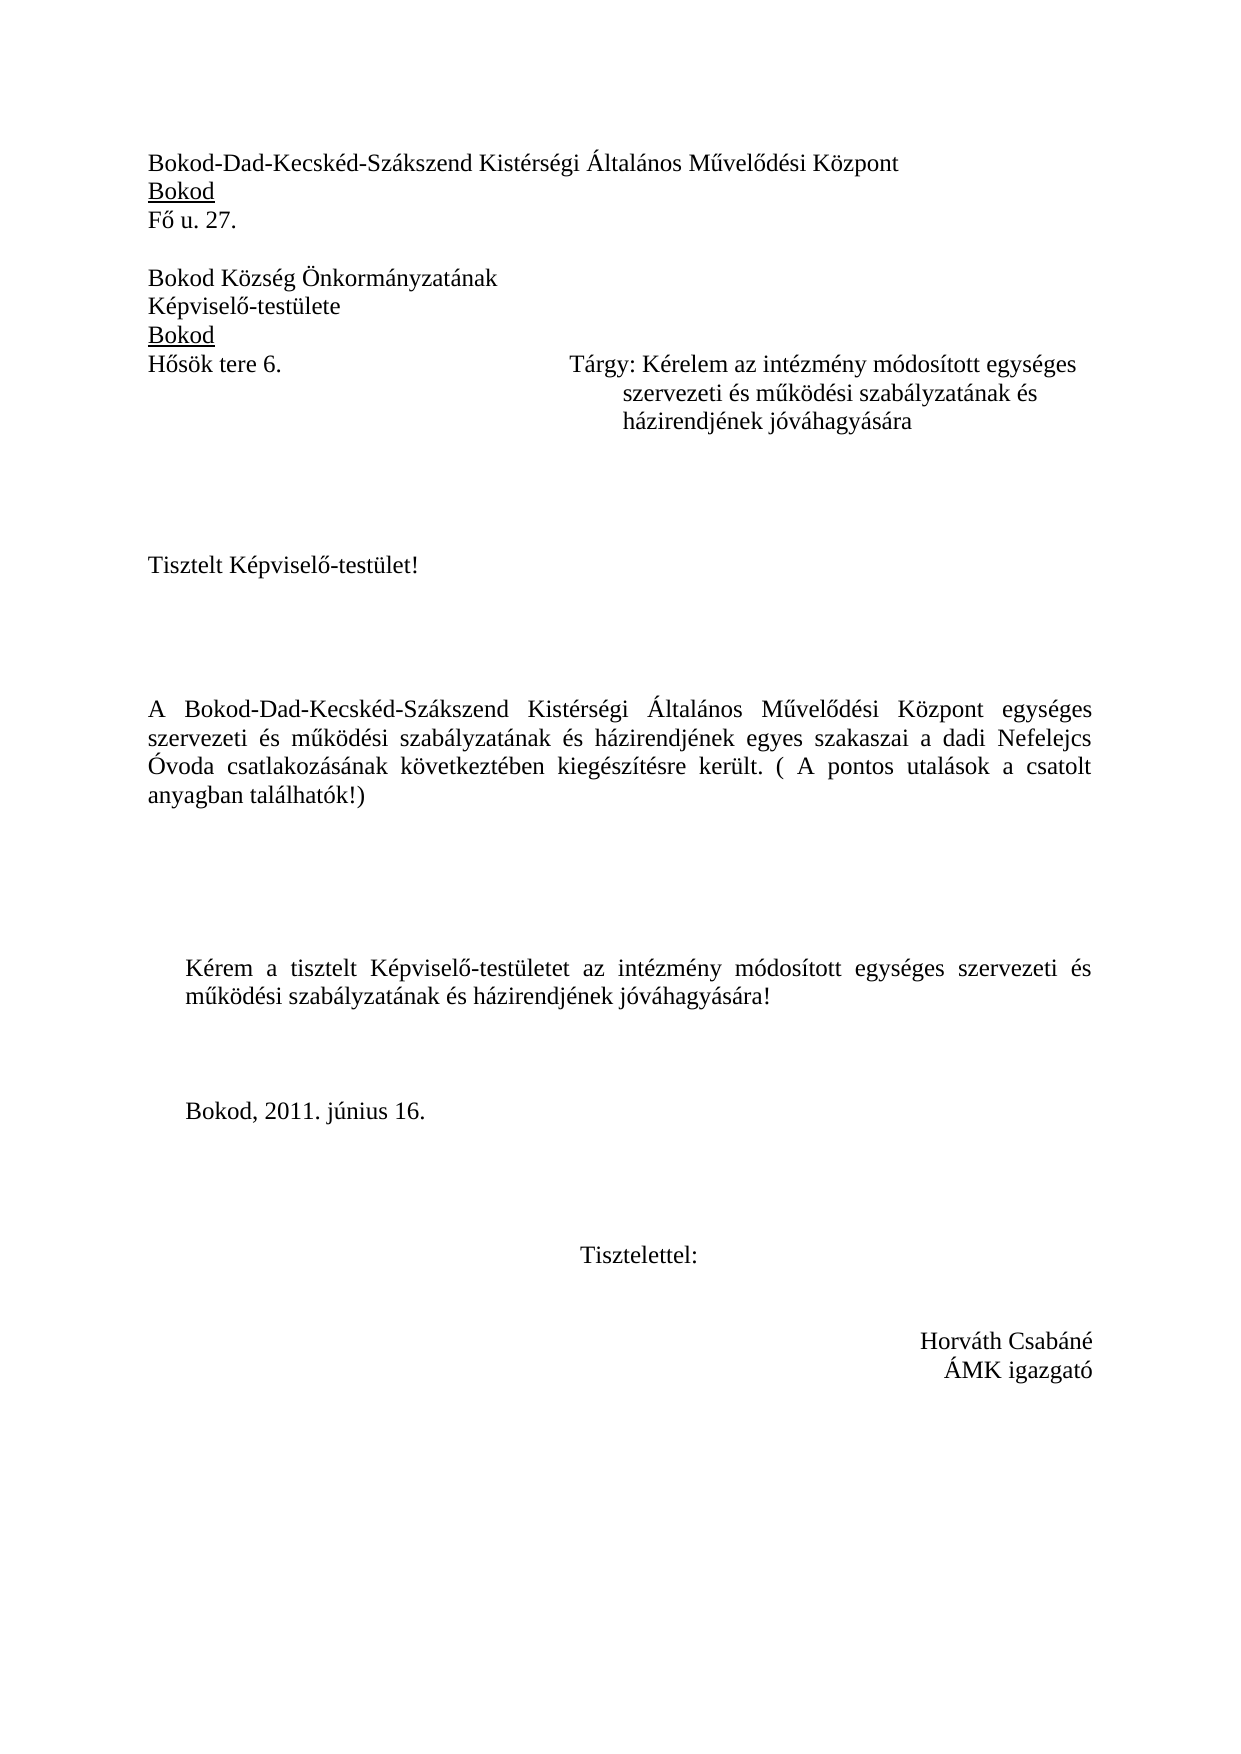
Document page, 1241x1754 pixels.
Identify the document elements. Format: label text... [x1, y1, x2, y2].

text Bokod, 2011. június 16. [185, 1096, 1093, 1125]
text házirendjének jóváhagyására [148, 406, 1093, 435]
text Bokod-Dad-Kecskéd-Szákszend Kistérségi Általános Művelődési Központ [148, 148, 1093, 176]
text Kérem a tisztelt Képviselő-testületet az intézmény módosított egységes szervezeti és működési szabályzatának és házirendjének jóváhagyására! [185, 953, 1093, 1010]
text Hősök tere 6. Tárgy: Kérelem az intézmény módosított egységes [148, 349, 1093, 378]
text A Bokod-Dad-Kecskéd-Szákszend Kistérségi Általános Művelődési Központ egységes szervezeti és működési szabályzatának és házirendjének egyes szakaszai a dadi Nefelejcs Óvoda csatlakozásának következtében kiegészítésre került. ( A pontos utalások a csatolt anyagban találhatók!) [148, 694, 1093, 809]
text Horváth Csabáné [185, 1326, 1093, 1355]
text Bokod Község Önkormányzatának [148, 263, 1093, 291]
text Fő u. 27. [148, 205, 1093, 234]
text ÁMK igazgató [185, 1355, 1093, 1384]
text Tisztelettel: [185, 1240, 1093, 1269]
text Bokod [148, 320, 1093, 349]
text Képviselő-testülete [148, 291, 1093, 320]
text szervezeti és működési szabályzatának és [148, 378, 1093, 406]
text Bokod [148, 176, 1093, 205]
text Tisztelt Képviselő-testület! [148, 550, 1093, 579]
